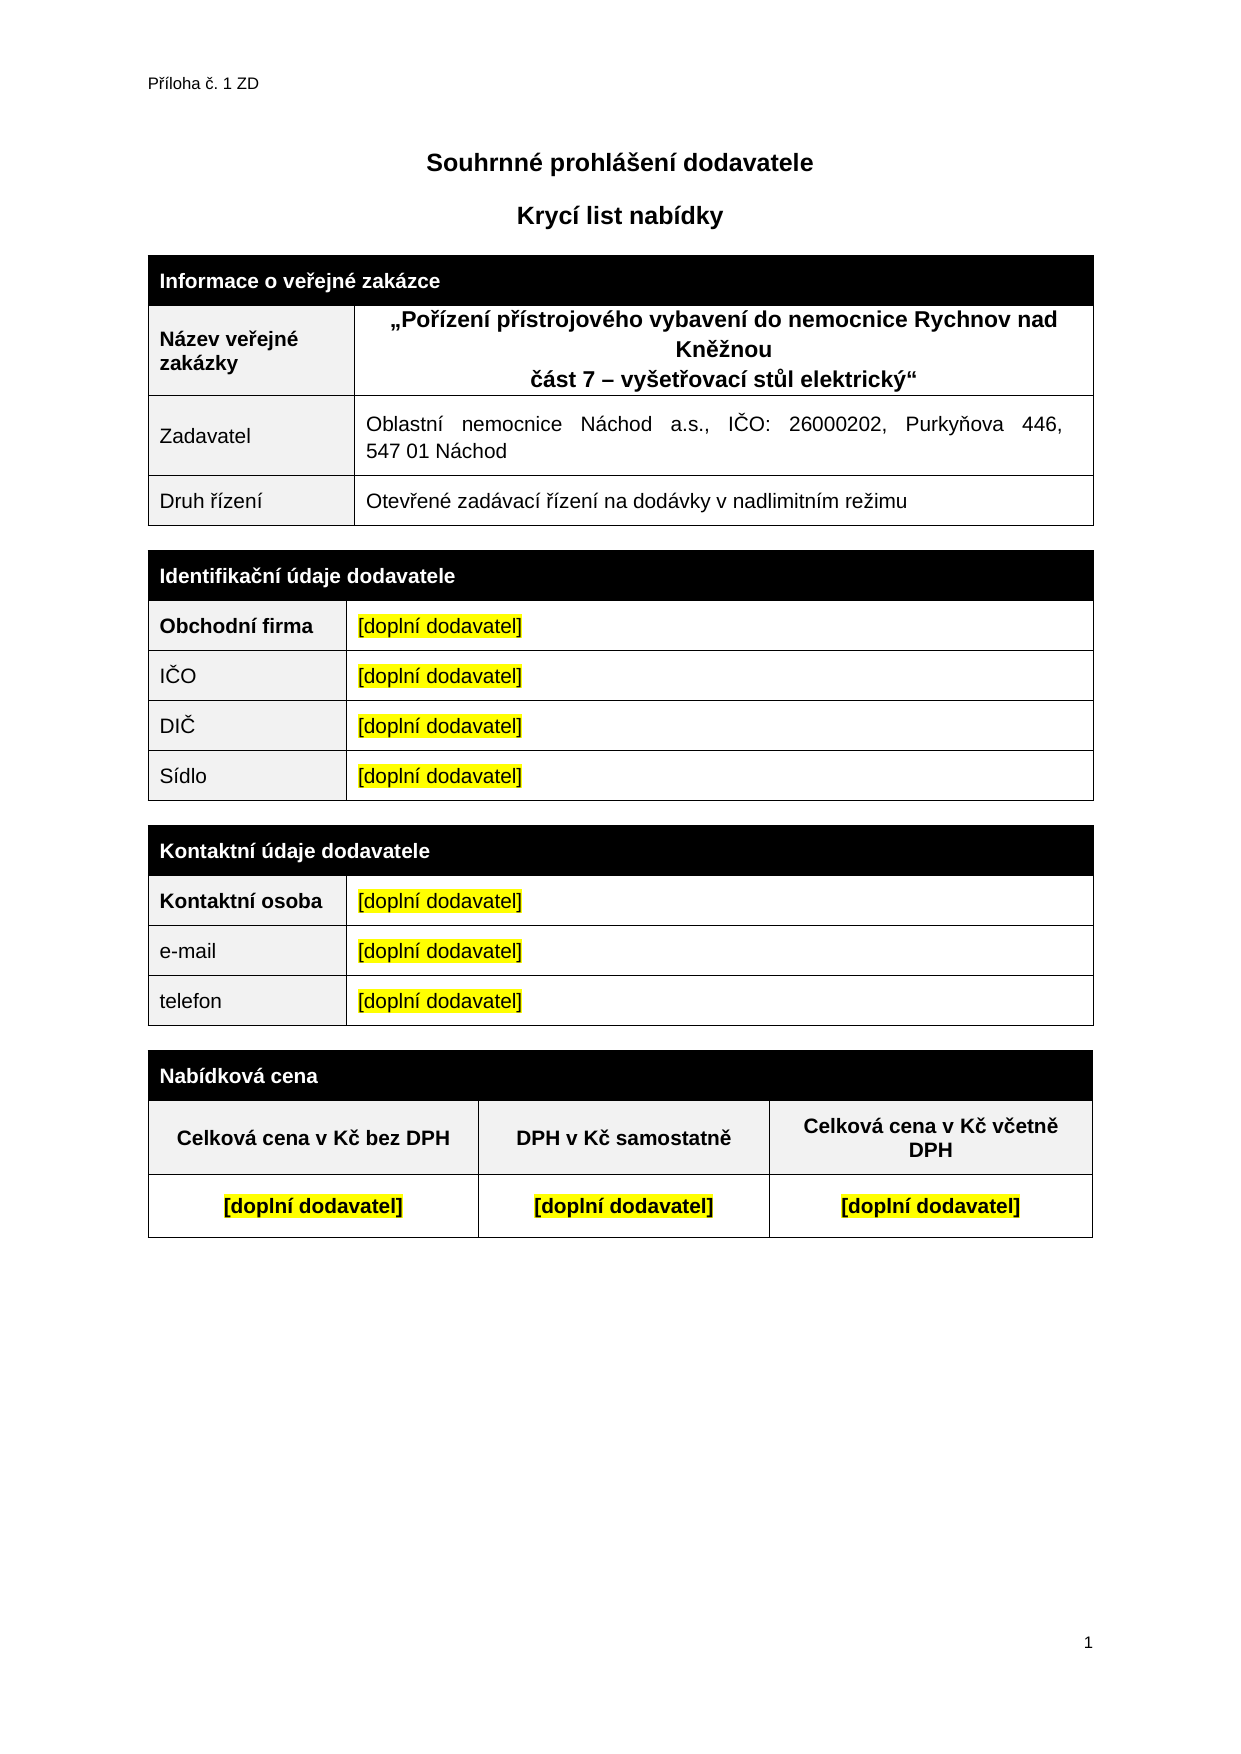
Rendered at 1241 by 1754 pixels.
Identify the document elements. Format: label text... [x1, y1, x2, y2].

table_cell DIČ [149, 701, 346, 750]
table_cell Celková cena v Kč včetně DPH [770, 1101, 1092, 1174]
table_header Identifikační údaje dodavatele [149, 551, 1093, 600]
table_cell [doplní dodavatel] [347, 651, 1093, 700]
table_cell DPH v Kč samostatně [479, 1101, 769, 1174]
table_cell e-mail [149, 926, 346, 975]
table_cell [doplní dodavatel] [347, 601, 1093, 650]
table_cell Otevřené zadávací řízení na dodávky v nadlimitním režimu [355, 476, 1093, 525]
table_cell Druh řízení [149, 476, 354, 525]
table_cell [doplní dodavatel] [149, 1175, 478, 1237]
table_header Nabídková cena [149, 1051, 1092, 1100]
table_cell IČO [149, 651, 346, 700]
table_cell Kontaktní osoba [149, 876, 346, 925]
table_cell [doplní dodavatel] [347, 926, 1093, 975]
table_header Kontaktní údaje dodavatele [149, 826, 1093, 875]
table_cell Název veřejné zakázky [149, 306, 354, 395]
text Souhrnné prohlášení dodavatele [148, 148, 1093, 176]
table_cell Obchodní firma [149, 601, 346, 650]
table_cell Oblastní nemocnice Náchod a.s., IČO: 26000202, Purkyňova 446, 547 01 Náchod [355, 396, 1093, 475]
table_cell [doplní dodavatel] [347, 976, 1093, 1025]
table_cell [doplní dodavatel] [347, 701, 1093, 750]
table_cell telefon [149, 976, 346, 1025]
table_cell [doplní dodavatel] [770, 1175, 1092, 1237]
table_cell Sídlo [149, 751, 346, 800]
table_cell Celková cena v Kč bez DPH [149, 1101, 478, 1174]
text Krycí list nabídky [148, 201, 1093, 230]
table_cell [doplní dodavatel] [347, 751, 1093, 800]
table_cell Zadavatel [149, 396, 354, 475]
table_cell [doplní dodavatel] [347, 876, 1093, 925]
table_cell [doplní dodavatel] [479, 1175, 769, 1237]
table_header Informace o veřejné zakázce [149, 256, 1093, 305]
table_cell „Pořízení přístrojového vybavení do nemocnice Rychnov nad Kněžnou část 7 – vyšetřovací stůl elektrický“ [355, 306, 1093, 395]
